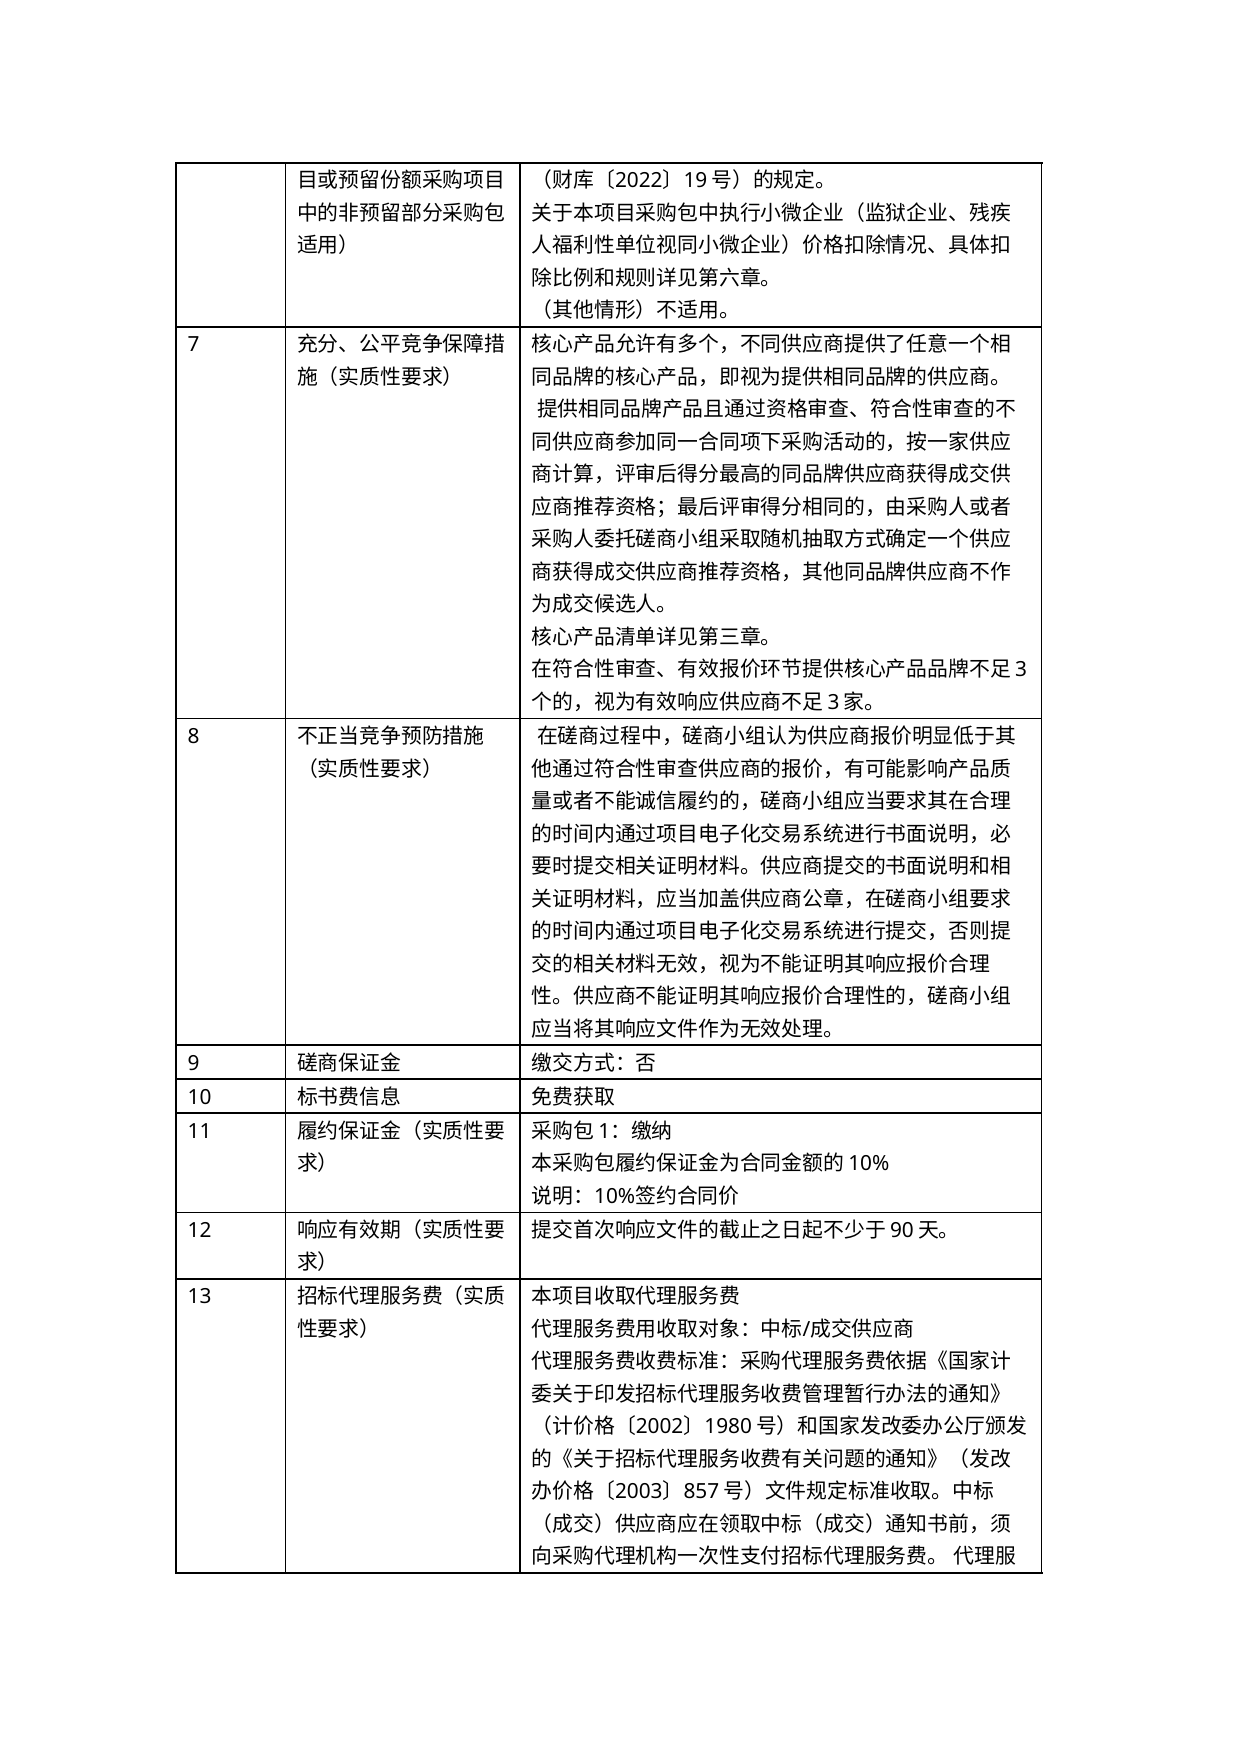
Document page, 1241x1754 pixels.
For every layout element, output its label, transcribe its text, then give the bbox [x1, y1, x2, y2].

table_cell 8 [177, 719, 285, 1044]
table_cell 12 [177, 1213, 285, 1278]
table_cell 充分、公平竞争保障措施（实质性要求） [286, 328, 519, 718]
table_cell 磋商保证金 [286, 1046, 519, 1078]
table_cell 13 [177, 1280, 285, 1572]
table_cell 11 [177, 1114, 285, 1211]
table_cell 核心产品允许有多个，不同供应商提供了任意一个相同品牌的核心产品，即视为提供相同品牌的供应商。 提供相同品牌产品且通过资格审查、符合性审查的不同供应商参加同一合同项下采购活动的，按一家供应商计算，评审后得分最高的同品牌供应商获得成交供应商推荐资格；最后评审得分相同的，由采购人或者采购人委托磋商小组采取随机抽取方式确定一个供应商获得成交供应商推荐资格，其他同品牌供应商不作为成交候选人。 核心产品清单详见第三章。 在符合性审查、有效报价环节提供核心产品品牌不足3个的，视为有效响应供应商不足3家。 [521, 328, 1041, 718]
table_cell 提交首次响应文件的截止之日起不少于90天。 [521, 1213, 1041, 1278]
table_cell 响应有效期（实质性要求） [286, 1213, 519, 1278]
table_cell 采购包1：缴纳 本采购包履约保证金为合同金额的10% 说明：10%签约合同价 [521, 1114, 1041, 1211]
table_cell 不正当竞争预防措施（实质性要求） [286, 719, 519, 1044]
table_cell 在磋商过程中，磋商小组认为供应商报价明显低于其他通过符合性审查供应商的报价，有可能影响产品质量或者不能诚信履约的，磋商小组应当要求其在合理的时间内通过项目电子化交易系统进行书面说明，必要时提交相关证明材料。供应商提交的书面说明和相关证明材料，应当加盖供应商公章，在磋商小组要求的时间内通过项目电子化交易系统进行提交，否则提交的相关材料无效，视为不能证明其响应报价合理性。供应商不能证明其响应报价合理性的，磋商小组应当将其响应文件作为无效处理。 [521, 719, 1041, 1044]
table_cell 标书费信息 [286, 1080, 519, 1112]
table_cell 免费获取 [521, 1080, 1041, 1112]
table_cell 10 [177, 1080, 285, 1112]
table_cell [286, 164, 519, 326]
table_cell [521, 164, 1041, 326]
table_cell 7 [177, 328, 285, 718]
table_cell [521, 1280, 1041, 1572]
table_cell 9 [177, 1046, 285, 1078]
table_cell 6 [177, 164, 285, 326]
table_cell 履约保证金（实质性要求） [286, 1114, 519, 1211]
table_cell 缴交方式：否 [521, 1046, 1041, 1078]
table_cell 招标代理服务费（实质性要求） [286, 1280, 519, 1572]
